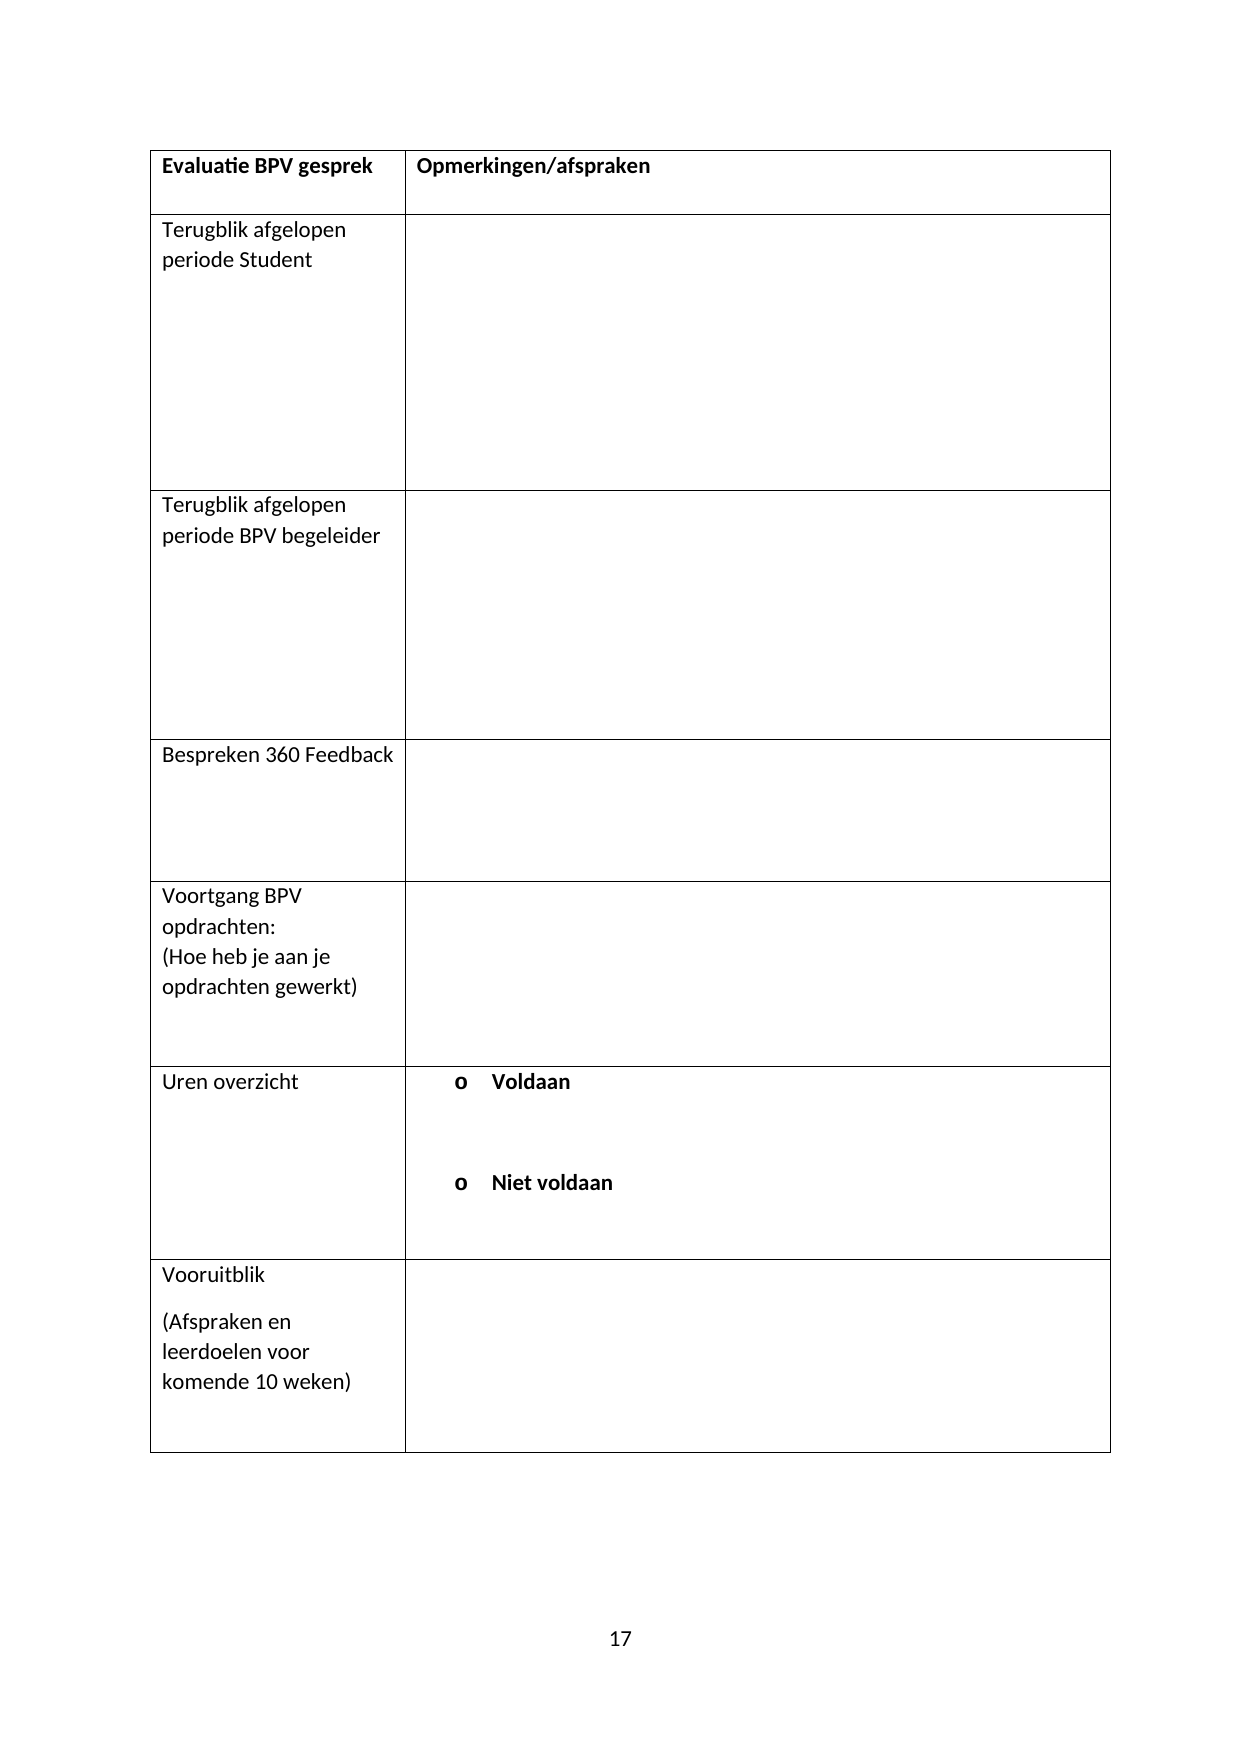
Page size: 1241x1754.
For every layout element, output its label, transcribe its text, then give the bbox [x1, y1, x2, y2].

table_cell [406, 882, 1110, 1066]
table_cell Terugblik afgelopen periode Student [151, 215, 405, 489]
table_cell Vooruitblik (Afspraken en leerdoelen voor komende 10 weken) [151, 1260, 405, 1452]
table_header Evaluatie BPV gesprek [151, 151, 405, 214]
table_cell [406, 215, 1110, 489]
table_cell Bespreken 360 Feedback [151, 740, 405, 881]
table_header Opmerkingen/afspraken [406, 151, 1110, 214]
table_cell Uren overzicht [151, 1067, 405, 1259]
table_cell Terugblik afgelopen periode BPV begeleider [151, 491, 405, 739]
table_cell [406, 491, 1110, 739]
table_cell Voldaan Niet voldaan [406, 1067, 1110, 1259]
table_cell [406, 740, 1110, 881]
table_cell Voortgang BPV opdrachten: (Hoe heb je aan je opdrachten gewerkt) [151, 882, 405, 1066]
table_cell [406, 1260, 1110, 1452]
